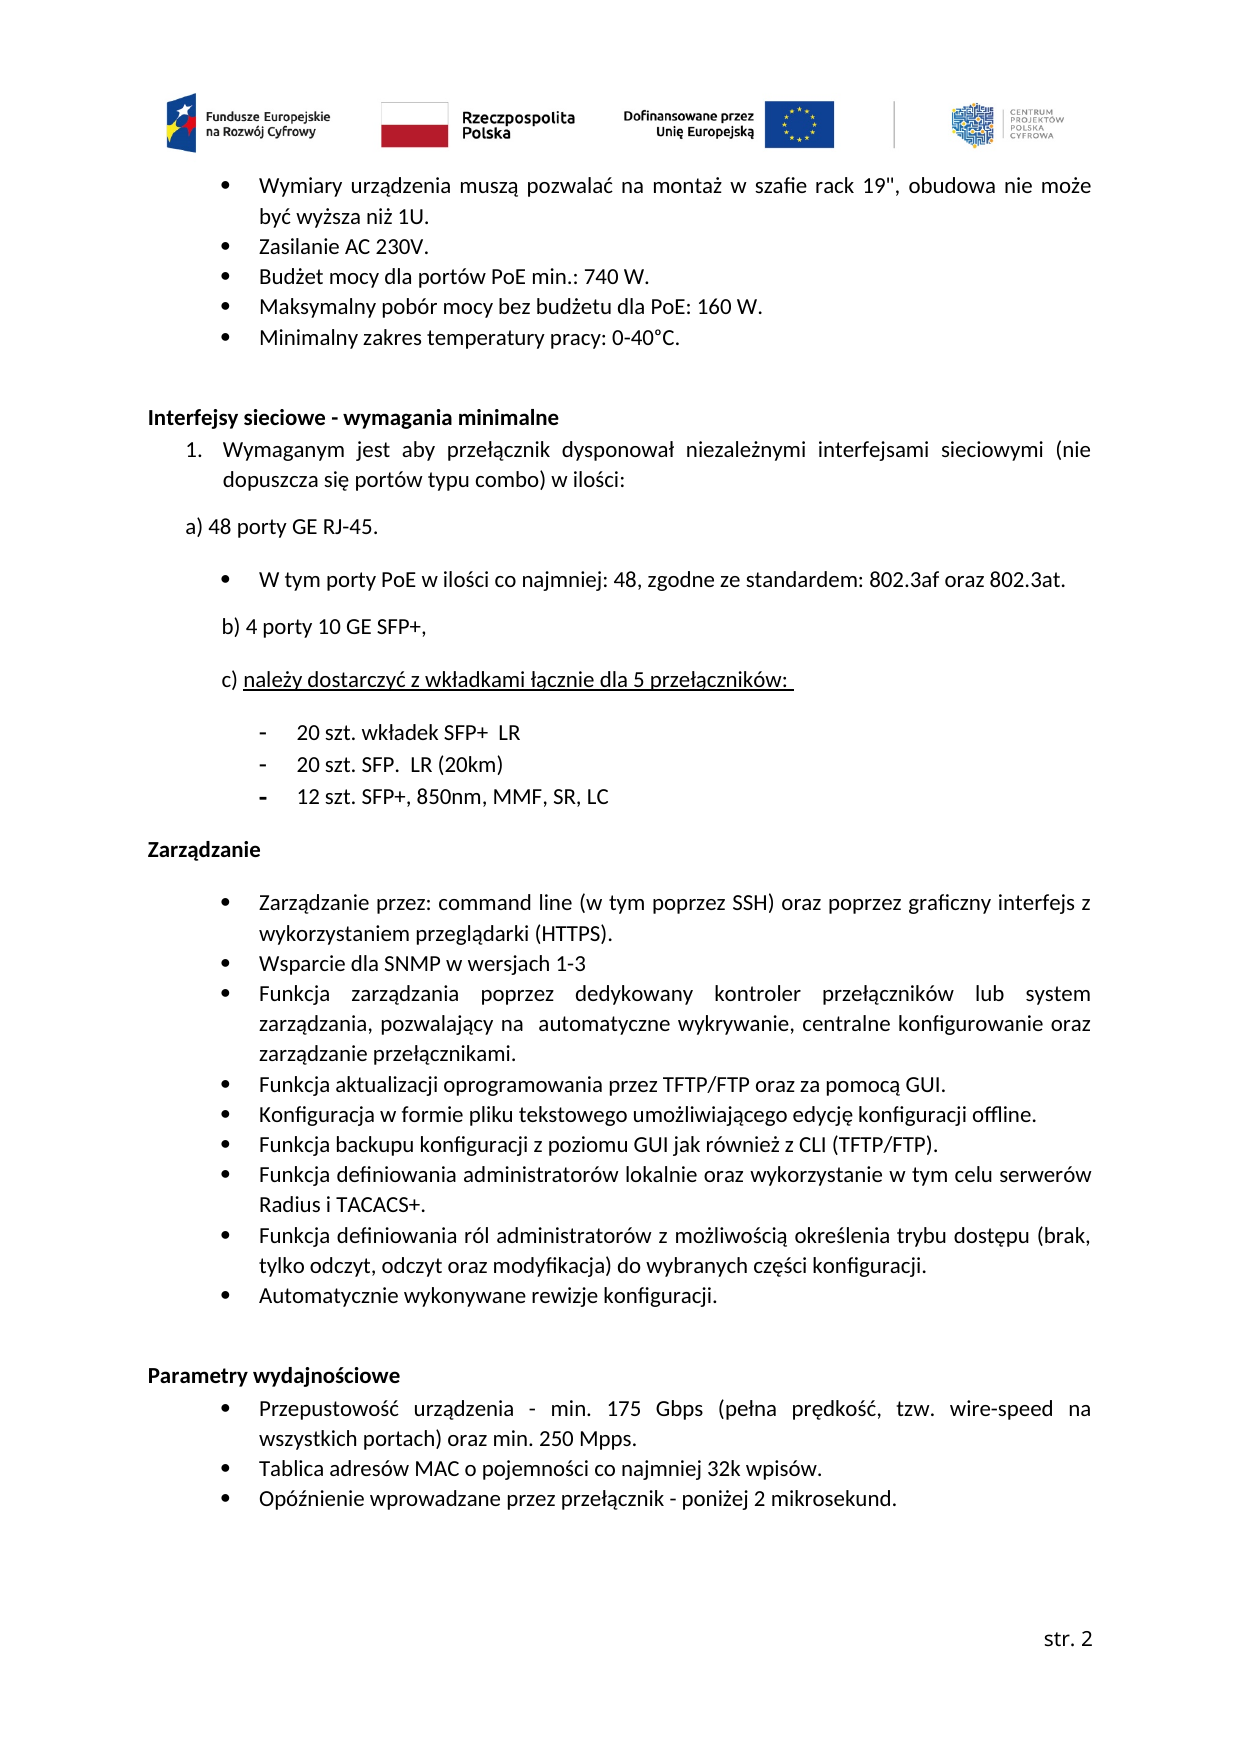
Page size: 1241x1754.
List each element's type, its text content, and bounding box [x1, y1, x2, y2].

list Funkcja definiowania administratorów lokalnie oraz wykorzystanie w tym celu serwerów Radius i TACACS+. [221, 1160, 1093, 1219]
list Maksymalny pobór mocy bez budżetu dla PoE: 160 W. [221, 292, 1093, 321]
subtitle Interfejsy sieciowe - wymagania minimalne [148, 403, 1093, 431]
list Minimalny zakres temperatury pracy: 0-40ᵒC. [221, 323, 1093, 351]
text a) 48 porty GE RJ-45. [185, 512, 1093, 540]
list Zarządzanie przez: command line (w tym poprzez SSH) oraz poprzez graficzny interfejs z wykorzystaniem przeglądarki (HTTPS). [221, 888, 1093, 947]
list Funkcja backupu konfiguracji z poziomu GUI jak również z CLI (TFTP/FTP). [221, 1130, 1093, 1158]
list 20 szt. wkładek SFP+ LR [259, 718, 1093, 746]
list Opóźnienie wprowadzane przez przełącznik - poniżej 2 mikrosekund. [221, 1484, 1093, 1512]
list 12 szt. SFP+, 850nm, MMF, SR, LC [259, 782, 1093, 811]
list Funkcja aktualizacji oprogramowania przez TFTP/FTP oraz za pomocą GUI. [221, 1070, 1093, 1098]
list Zasilanie AC 230V. [221, 232, 1093, 260]
list Wsparcie dla SNMP w wersjach 1-3 [221, 949, 1093, 977]
list Tablica adresów MAC o pojemności co najmniej 32k wpisów. [221, 1454, 1093, 1482]
list Wymaganym jest aby przełącznik dysponował niezależnymi interfejsami sieciowymi (nie dopuszcza się portów typu combo) w ilości: [185, 435, 1093, 493]
text Zarządzanie [148, 836, 1093, 863]
list Budżet mocy dla portów PoE min.: 740 W. [221, 262, 1093, 290]
list Funkcja definiowania ról administratorów z możliwością określenia trybu dostępu (brak, tylko odczyt, odczyt oraz modyfikacja) do wybranych części konfiguracji. [221, 1221, 1093, 1279]
list W tym porty PoE w ilości co najmniej: 48, zgodne ze standardem: 802.3af oraz 802.3at. [221, 565, 1093, 593]
text c) należy dostarczyć z wkładkami łącznie dla 5 przełączników: [221, 665, 1093, 693]
picture [147, 73, 1093, 172]
list Automatycznie wykonywane rewizje konfiguracji. [221, 1281, 1093, 1309]
list 20 szt. SFP. LR (20km) [259, 750, 1093, 778]
list Funkcja zarządzania poprzez dedykowany kontroler przełączników lub system zarządzania, pozwalający na automatyczne wykrywanie, centralne konfigurowanie oraz zarządzanie przełącznikami. [221, 979, 1093, 1068]
list Przepustowość urządzenia - min. 175 Gbps (pełna prędkość, tzw. wire-speed na wszystkich portach) oraz min. 250 Mpps. [221, 1394, 1093, 1452]
list Wymiary urządzenia muszą pozwalać na montaż w szafie rack 19", obudowa nie może być wyższa niż 1U. [221, 172, 1093, 230]
list Konfiguracja w formie pliku tekstowego umożliwiającego edycję konfiguracji offline. [221, 1100, 1093, 1128]
subtitle Parametry wydajnościowe [148, 1361, 1093, 1389]
text b) 4 porty 10 GE SFP+, [221, 612, 1093, 640]
